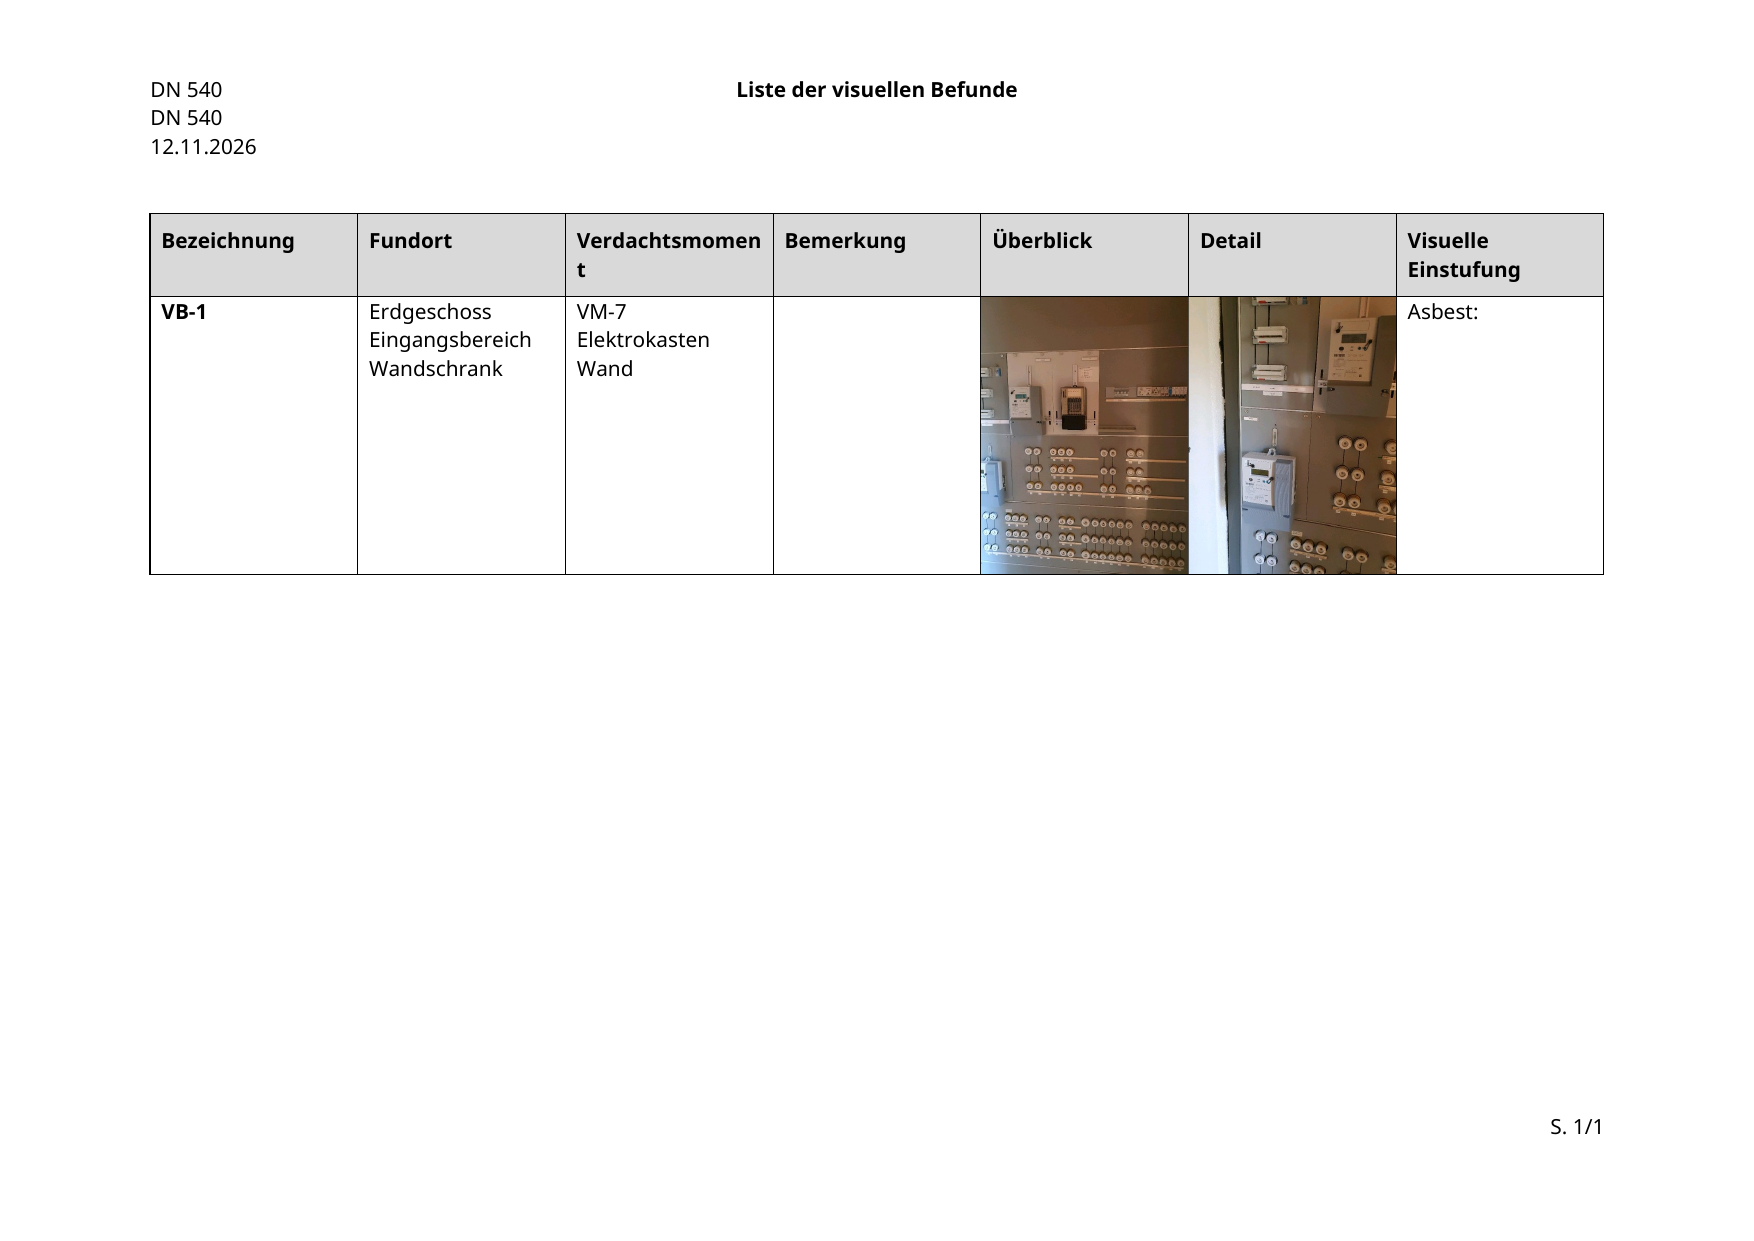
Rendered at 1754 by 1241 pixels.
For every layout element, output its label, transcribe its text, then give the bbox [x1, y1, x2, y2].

table_cell VB-1 [151, 297, 357, 574]
table_header Detail [1189, 214, 1396, 296]
table_header Visuelle Einstufung [1397, 214, 1603, 296]
table_cell VM-7 Elektrokasten Wand [566, 297, 773, 574]
table_header Bezeichnung [151, 214, 357, 296]
table_cell Asbest: [1397, 297, 1603, 574]
table_header Fundort [358, 214, 565, 296]
table_header Bemerkung [774, 214, 980, 296]
table_header Verdachtsmoment [566, 214, 773, 296]
table_cell Erdgeschoss Eingangsbereich Wandschrank [358, 297, 565, 574]
picture [980, 297, 1397, 574]
table_header Überblick [981, 214, 1188, 296]
table_cell [774, 297, 980, 574]
